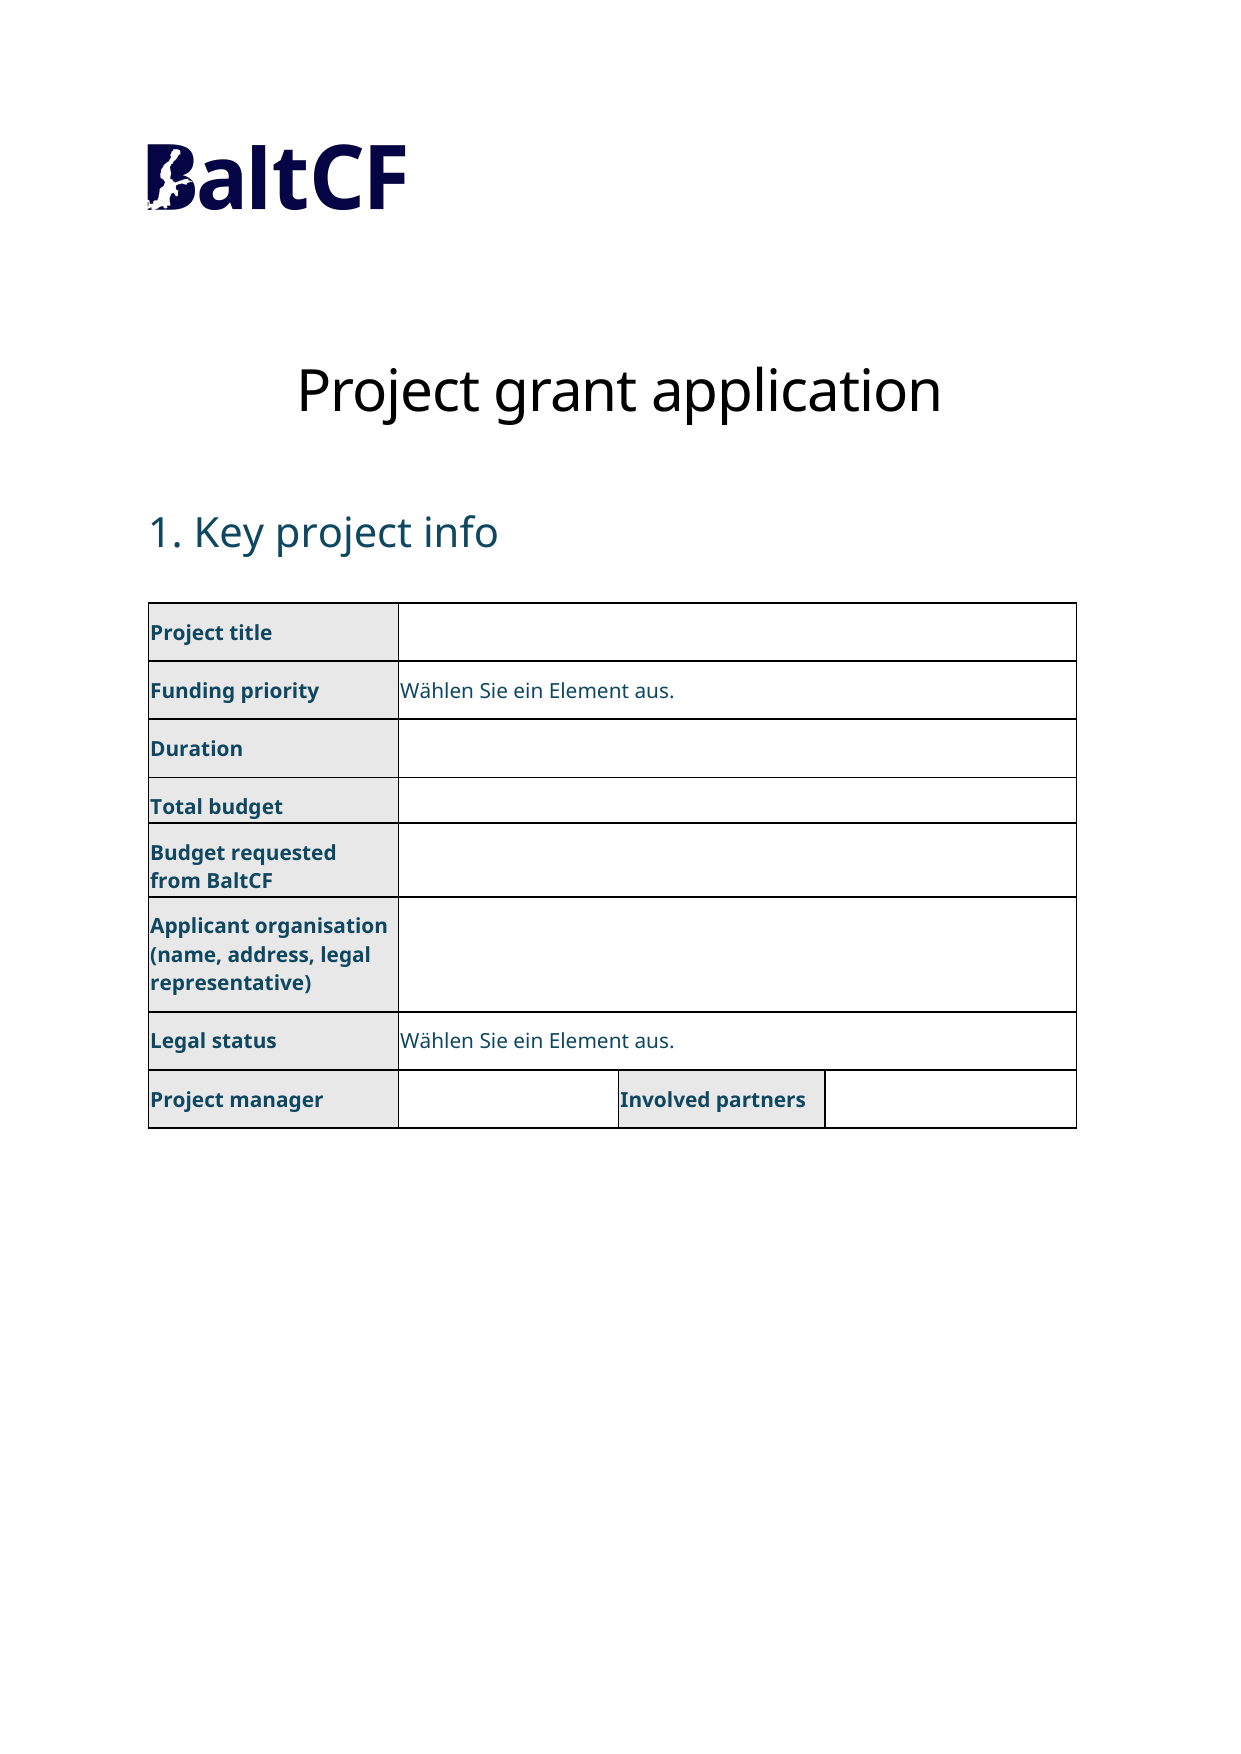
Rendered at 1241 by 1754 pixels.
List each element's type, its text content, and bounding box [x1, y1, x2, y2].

title Project grant application [148, 349, 1093, 428]
table_header [399, 604, 1076, 660]
table_cell [826, 1071, 1076, 1127]
table_cell Funding priority [149, 662, 398, 718]
table_cell Budget requested from BaltCF [149, 824, 398, 896]
table_cell Duration [149, 720, 398, 776]
table_cell Legal status [149, 1013, 398, 1069]
table_cell [399, 720, 1076, 776]
table_cell Involved partners [619, 1071, 824, 1127]
table_cell [399, 778, 1076, 822]
table_cell [399, 898, 1076, 1011]
table_cell [399, 824, 1076, 896]
table_header Project title [149, 604, 398, 660]
table_cell Project manager [149, 1071, 398, 1127]
table_cell ​​ [399, 662, 1076, 718]
table_cell [399, 1071, 618, 1127]
table_cell Total budget [149, 778, 398, 822]
table_cell Applicant organisation (name, address, legal representative) [149, 898, 398, 1011]
subtitle 1. Key project info [148, 503, 1093, 559]
picture [147, 143, 406, 211]
table_cell ​​ [399, 1013, 1076, 1069]
